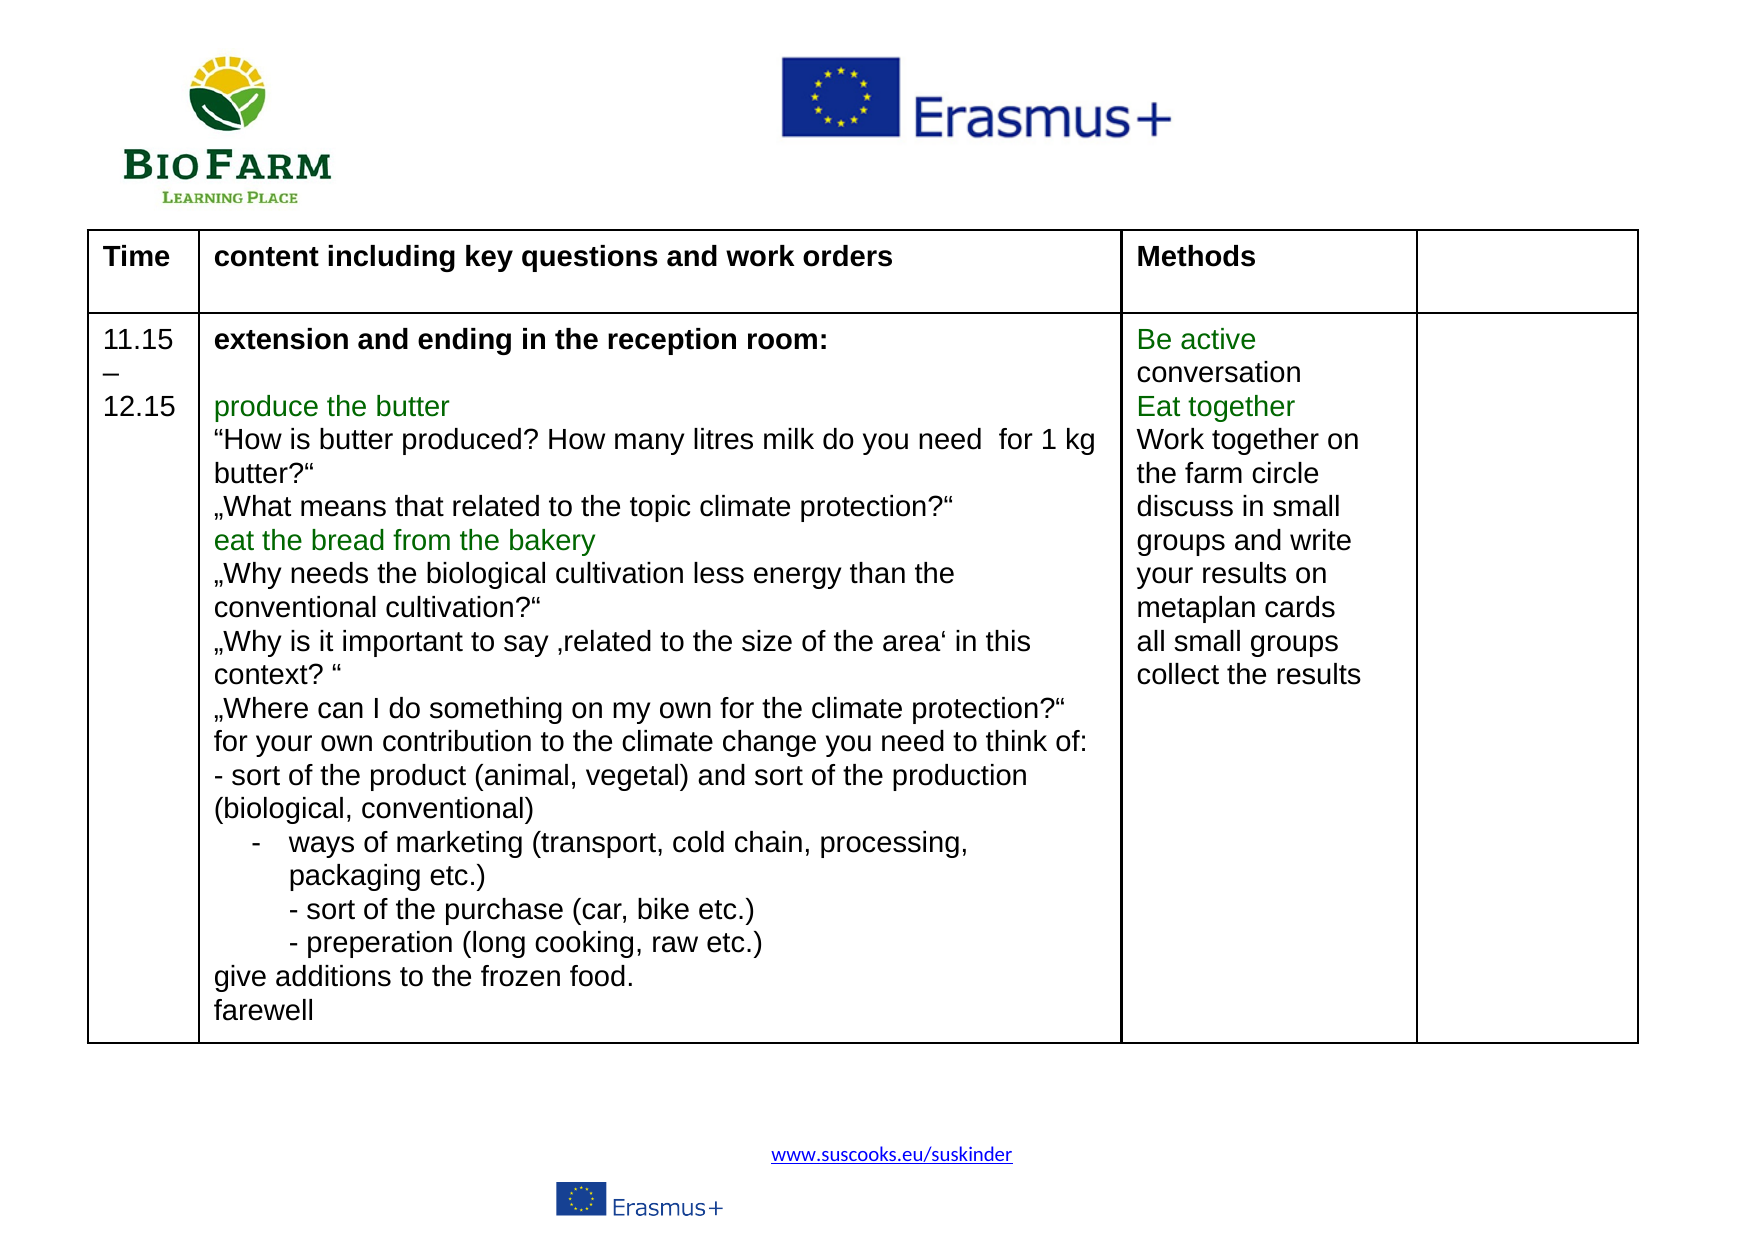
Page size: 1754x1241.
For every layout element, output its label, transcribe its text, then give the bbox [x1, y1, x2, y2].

table_cell [1418, 314, 1637, 1042]
table_cell 11.15 – 12.15 [89, 314, 198, 1042]
table_header [1418, 231, 1637, 312]
picture [118, 48, 340, 227]
table_header content including key questions and work orders [200, 231, 1120, 312]
picture [556, 1182, 723, 1216]
table_cell extension and ending in the reception room: produce the butter “How is butter produced? How many litres milk do you need for 1 kg butter?“ „What means that related to the topic climate protection?“ eat the bread from the bakery „Why needs the biological cultivation less energy than the conventional cultivation?“ „Why is it important to say ‚related to the size of the area‘ in this context? “ „Where can I do something on my own for the climate protection?“ for your own contribution to the climate change you need to think of: - sort of the product (animal, vegetal) and sort of the production (biological, conventional) ways of marketing (transport, cold chain, processing, packaging etc.) - sort of the purchase (car, bike etc.) - preperation (long cooking, raw etc.) give additions to the frozen food. farewell [200, 314, 1120, 1042]
table_header Methods [1123, 231, 1416, 312]
table_header Time [89, 231, 198, 312]
table_cell Be active conversation Eat together Work together on the farm circle discuss in small groups and write your results on metaplan cards all small groups collect the results [1123, 314, 1416, 1042]
picture [773, 46, 1177, 150]
